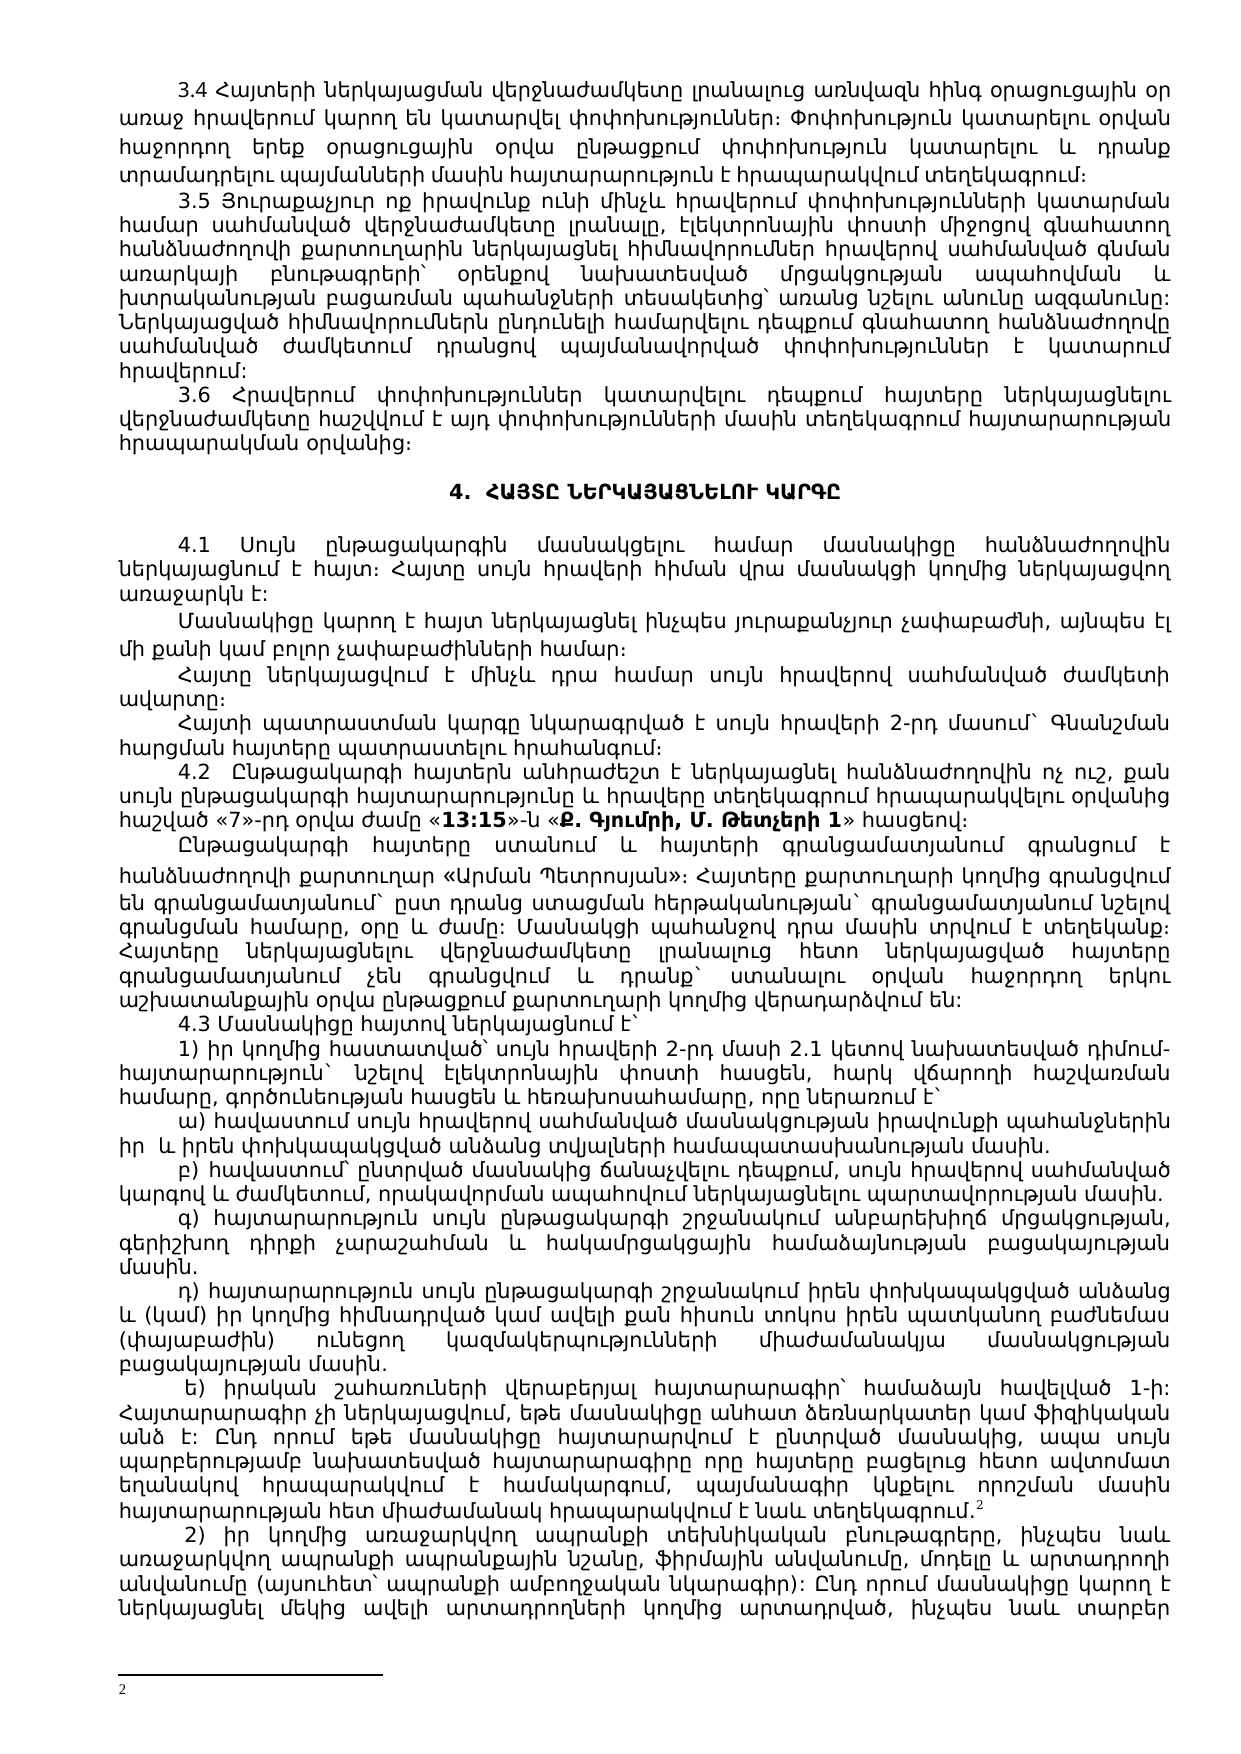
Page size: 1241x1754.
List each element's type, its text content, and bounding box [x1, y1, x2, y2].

text դ) հայտարարություն սույն ընթացակարգի շրջանակում իրեն փոխկապակցված անձանց և (կամ) իր կողմից հիմնադրված կամ ավելի քան հիսուն տոկոս իրեն պատկանող բաժնեմաս (փայաբաժին) ունեցող կազմակերպությունների միաժամանակյա մասնակցության բացակայության մասին. [118, 1279, 1171, 1376]
text 4.2 Ընթացակարգի հայտերն անհրաժեշտ է ներկայացնել հանձնաժողովին ոչ ուշ, քան սույն ընթացակարգի հայտարարությունը և հրավերը տեղեկագրում հրապարակվելու օրվանից հաշված «7»-րդ օրվա ժամը «13։15»-ն «Ք. Գյումրի, Մ. Թետչերի 1» հասցեով։ [118, 760, 1171, 833]
text Հայտի պատրաստման կարգը նկարագրված է սույն հրավերի 2-րդ մասում` Գնանշման հարցման հայտերը պատրաստելու հրահանգում։ [118, 711, 1171, 760]
text 3.6 Հրավերում փոփոխություններ կատարվելու դեպքում հայտերը ներկայացնելու վերջնաժամկետը հաշվվում է այդ փոփոխությունների մասին տեղեկագրում հայտարարության հրապարակման օրվանից։ [118, 383, 1171, 456]
text Հայտը ներկայացվում է մինչև դրա համար սույն հրավերով սահմանված ժամկետի ավարտը։ [118, 663, 1171, 711]
text ա) հավաստում սույն հրավերով սահմանված մասնակցության իրավունքի պահանջներին իր և իրեն փոխկապակցված անձանց տվյալների համապատասխանության մասին. [118, 1109, 1171, 1158]
text Ընթացակարգի հայտերը ստանում և հայտերի գրանցամատյանում գրանցում է հանձնաժողովի քարտուղար «Արման Պետրոսյան»։ Հայտերը քարտուղարի կողմից գրանցվում են գրանցամատյանում` ըստ դրանց ստացման հերթականության` գրանցամատյանում նշելով գրանցման համարը, օրը և ժամը: Մասնակցի պահանջով դրա մասին տրվում է տեղեկանք։ Հայտերը ներկայացնելու վերջնաժամկետը լրանալուց հետո ներկայացված հայտերը գրանցամատյանում չեն գրանցվում և դրանք` ստանալու օրվան հաջորդող երկու աշխատանքային օրվա ընթացքում քարտուղարի կողմից վերադարձվում են: [118, 833, 1171, 1012]
text 4. ՀԱՅՏԸ ՆԵՐԿԱՅԱՑՆԵԼՈՒ ԿԱՐԳԸ [118, 480, 1171, 504]
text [118, 1523, 1171, 1620]
text 1) իր կողմից հաստատված՝ սույն հրավերի 2-րդ մասի 2.1 կետով նախատեսված դիմում-հայտարարություն` նշելով էլեկտրոնային փոստի հասցեն, հարկ վճարողի հաշվառման համարը, գործունեության հասցեն և հեռախոսահամարը, որը ներառում է` [118, 1037, 1171, 1109]
text գ) հայտարարություն սույն ընթացակարգի շրջանակում անբարեխիղճ մրցակցության, գերիշխող դիրքի չարաշահման և հակամրցակցային համաձայնության բացակայության մասին. [118, 1206, 1171, 1279]
text 4.1 Սույն ընթացակարգին մասնակցելու համար մասնակիցը հանձնաժողովին ներկայացնում է հայտ։ Հայտը սույն հրավերի հիման վրա մասնակցի կողմից ներկայացվող առաջարկն է: [118, 533, 1171, 606]
text 3.4 Հայտերի ներկայացման վերջնաժամկետը լրանալուց առնվազն հինգ օրացուցային օր առաջ հրավերում կարող են կատարվել փոփոխություններ։ Փոփոխություն կատարելու օրվան հաջորդող երեք օրացուցային օրվա ընթացքում փոփոխություն կատարելու և դրանք տրամադրելու պայմանների մասին հայտարարություն է հրապարակվում տեղեկագրում։ [118, 75, 1171, 189]
text 4.3 Մասնակիցը հայտով ներկայացնում է` [118, 1012, 1171, 1037]
text ե) իրական շահառուների վերաբերյալ հայտարարագիր՝ համաձայն հավելված 1-ի: Հայտարարագիր չի ներկայացվում, եթե մասնակիցը անհատ ձեռնարկատեր կամ ֆիզիկական անձ է: Ընդ որում եթե մասնակիցը հայտարարվում է ընտրված մասնակից, ապա սույն պարբերությամբ նախատեսված հայտարարագիրը որը հայտերը բացելուց հետո ավտոմատ եղանակով հրապարակվում է համակարգում, պայմանագիր կնքելու որոշման մասին հայտարարության հետ միաժամանակ հրապարակվում է նաև տեղեկագրում․ [118, 1376, 1171, 1523]
text բ) հավաստում՝ ընտրված մասնակից ճանաչվելու դեպքում, սույն հրավերով սահմանված կարգով և ժամկետում, որակավորման ապահովում ներկայացնելու պարտավորության մասին. [118, 1158, 1171, 1206]
text Մասնակիցը կարող է հայտ ներկայացնել ինչպես յուրաքանչյուր չափաբաժնի, այնպես էլ մի քանի կամ բոլոր չափաբաժինների համար։ [118, 606, 1171, 663]
text 3.5 Յուրաքաչյուր ոք իրավունք ունի մինչև հրավերում փոփոխությունների կատարման համար սահմանված վերջնաժամկետը լրանալը, էլեկտրոնային փոստի միջոցով գնահատող հանձնաժողովի քարտուղարին ներկայացնել հիմնավորումներ հրավերով սահմանված գնման առարկայի բնութագրերի՝ օրենքով նախատեսված մրցակցության ապահովման և խտրականության բացառման պահանջների տեսակետից՝ առանց նշելու անունը ազգանունը: Ներկայացված հիմնավորումներն ընդունելի համարվելու դեպքում գնահատող հանձնաժողովը սահմանված ժամկետում դրանցով պայմանավորված փոփոխություններ է կատարում հրավերում: [118, 189, 1171, 383]
